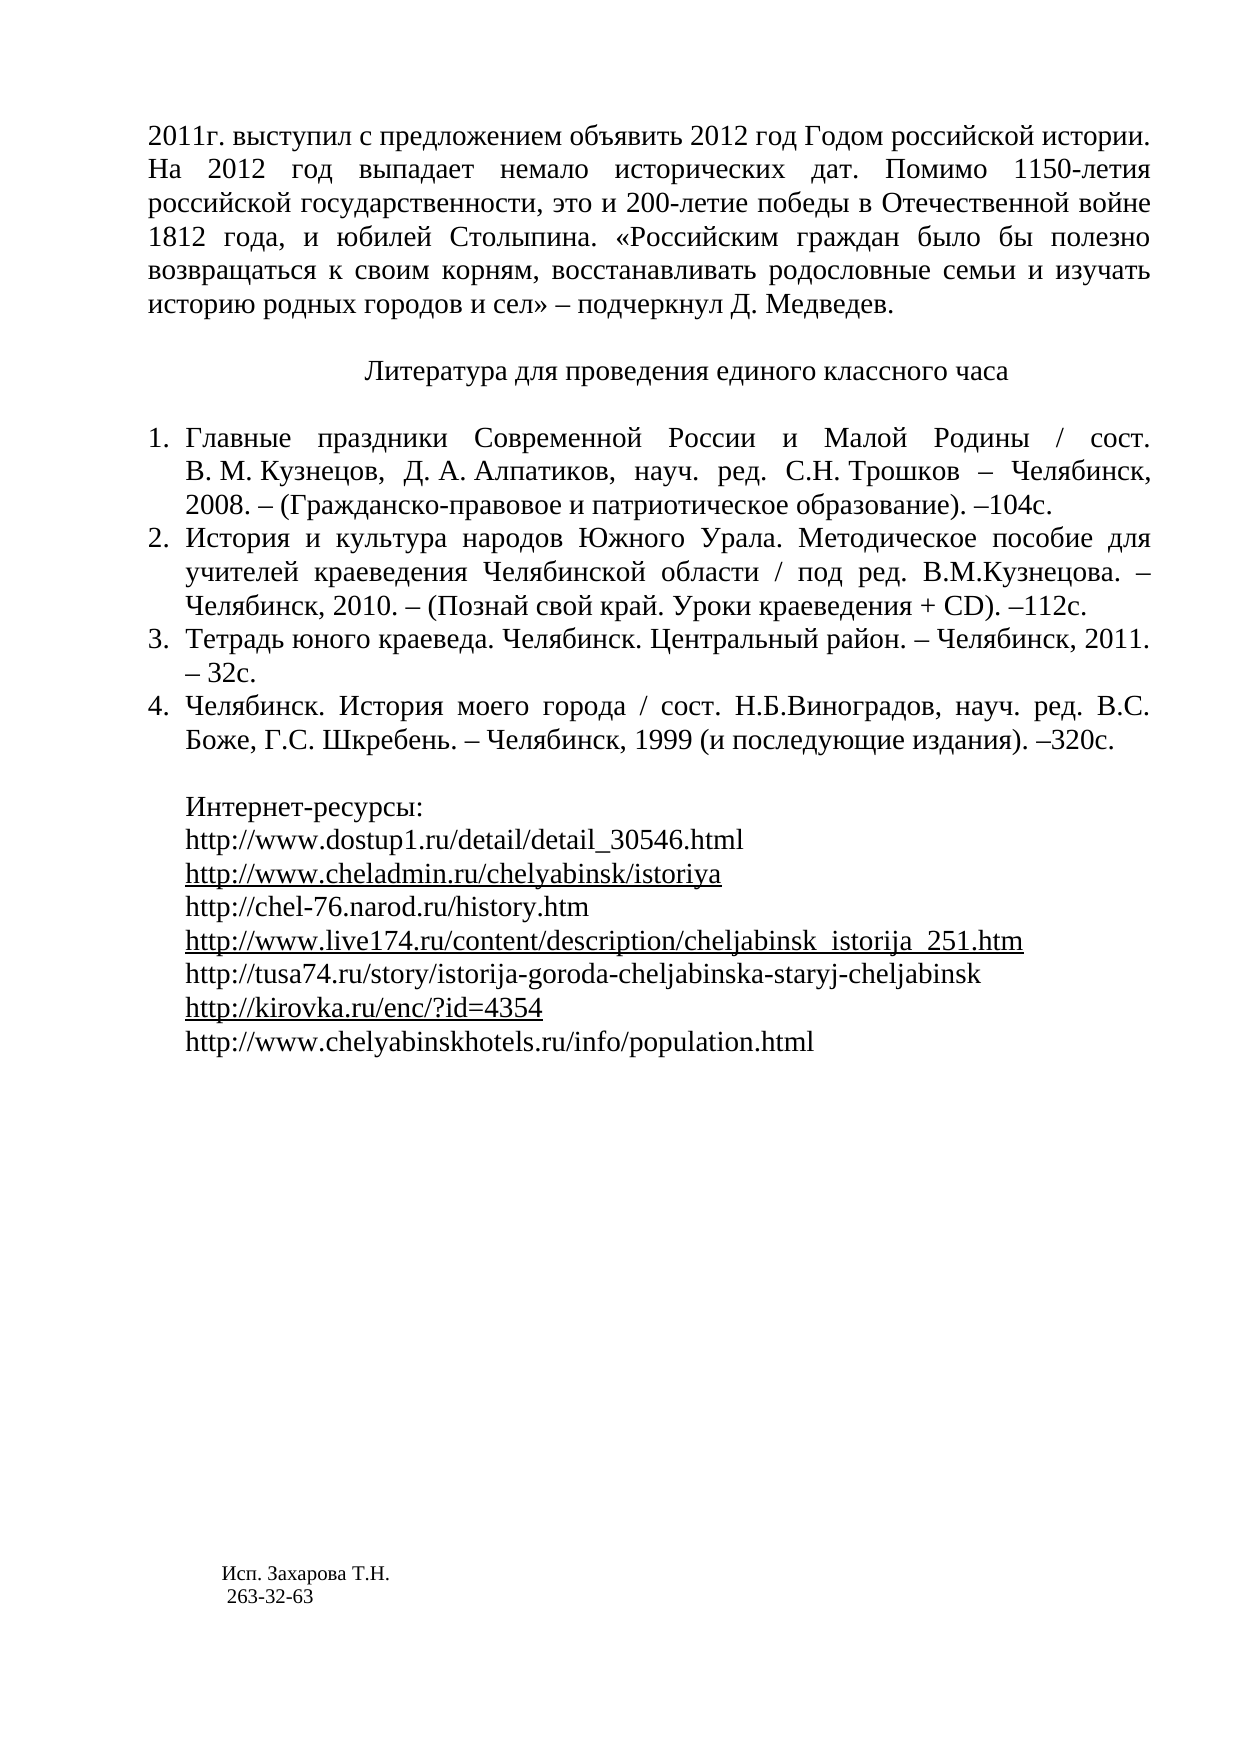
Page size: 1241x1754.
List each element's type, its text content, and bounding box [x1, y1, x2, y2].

text http://tusa74.ru/story/istorija-goroda-cheljabinska-staryj-cheljabinsk [148, 957, 1152, 990]
text Интернет-ресурсы: [148, 789, 1152, 822]
text http://www.cheladmin.ru/chelyabinsk/istoriya [148, 856, 1152, 889]
list История и культура народов Южного Урала. Методическое пособие для учителей краеведения Челябинской области / под ред. В.М.Кузнецова. – Челябинск, 2010. – (Познай свой край. Уроки краеведения + CD). –112с. [148, 521, 1152, 621]
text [148, 118, 1152, 319]
text Исп. Захарова Т.Н. [148, 1560, 1152, 1584]
text Литература для проведения единого классного часа [148, 353, 1152, 386]
text http://chel-76.narod.ru/history.htm [148, 889, 1152, 923]
text http://www.chelyabinskhotels.ru/info/population.html [148, 1024, 1152, 1057]
text http://www.dostup1.ru/detail/detail_30546.html [148, 822, 1152, 856]
list Главные праздники Современной России и Малой Родины / сост. В. М. Кузнецов, Д. А. Алпатиков, науч. ред. С.Н. Трошков – Челябинск, 2008. – (Гражданско-правовое и патриотическое образование). –104с. [148, 420, 1152, 521]
list Тетрадь юного краеведа. Челябинск. Центральный район. – Челябинск, 2011. – 32с. [148, 621, 1152, 688]
text http://www.live174.ru/content/description/cheljabinsk_istorija_251.htm [148, 923, 1152, 957]
text 263-32-63 [148, 1584, 1152, 1608]
list Челябинск. История моего города / сост. Н.Б.Виноградов, науч. ред. В.С. Боже, Г.С. Шкребень. – Челябинск, 1999 (и последующие издания). –320с. [148, 688, 1152, 755]
text http://kirovka.ru/enc/?id=4354 [148, 990, 1152, 1024]
